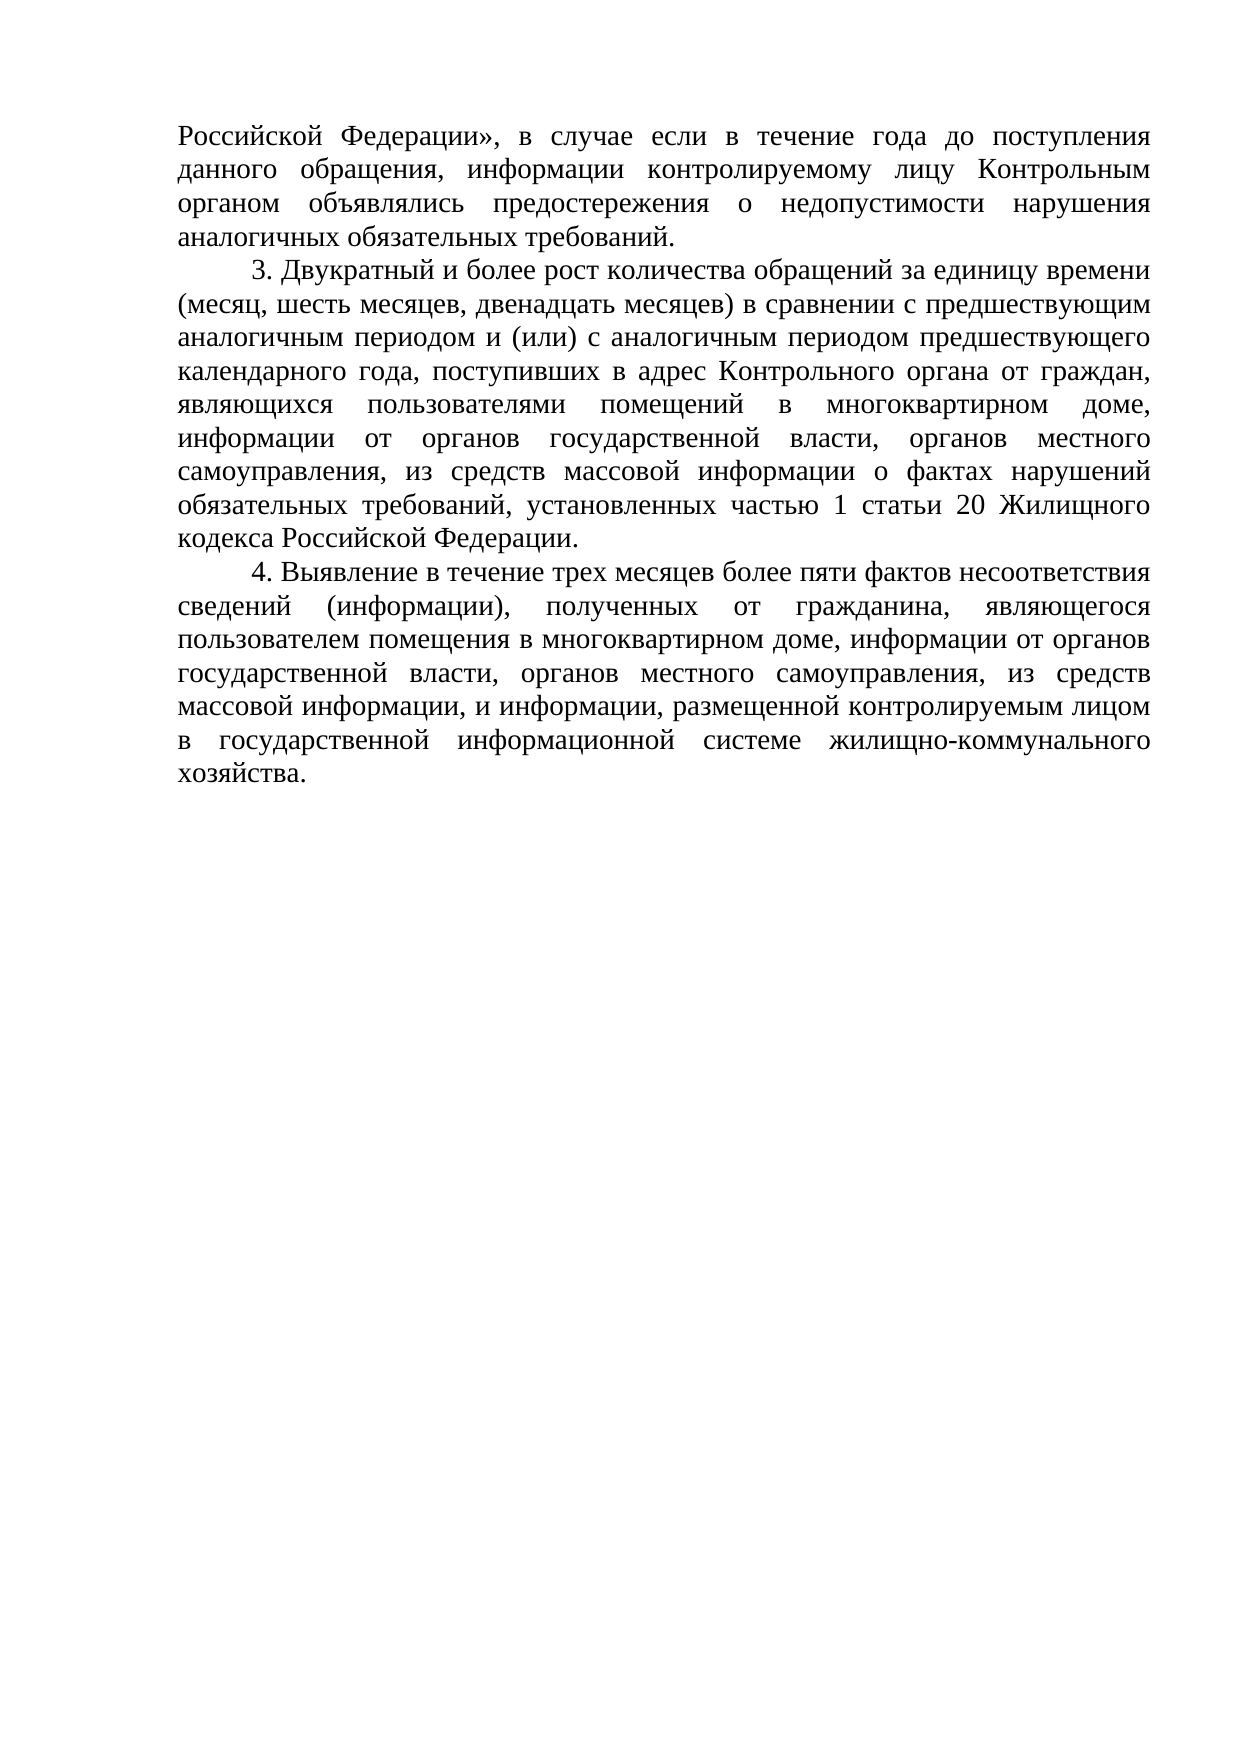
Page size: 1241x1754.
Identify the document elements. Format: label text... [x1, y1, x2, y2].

text 3. Двукратный и более рост количества обращений за единицу времени (месяц, шесть месяцев, двенадцать месяцев) в сравнении с предшествующим аналогичным периодом и (или) с аналогичным периодом предшествующего календарного года, поступивших в адрес Контрольного органа от граждан, являющихся пользователями помещений в многоквартирном доме, информации от органов государственной власти, органов местного самоуправления, из средств массовой информации о фактах нарушений обязательных требований, установленных частью 1 статьи 20 Жилищного кодекса Российской Федерации. [177, 252, 1152, 554]
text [177, 118, 1152, 252]
text 4. Выявление в течение трех месяцев более пяти фактов несоответствия сведений (информации), полученных от гражданина, являющегося пользователем помещения в многоквартирном доме, информации от органов государственной власти, органов местного самоуправления, из средств массовой информации, и информации, размещенной контролируемым лицом в государственной информационной системе жилищно-коммунального хозяйства. [177, 554, 1152, 789]
